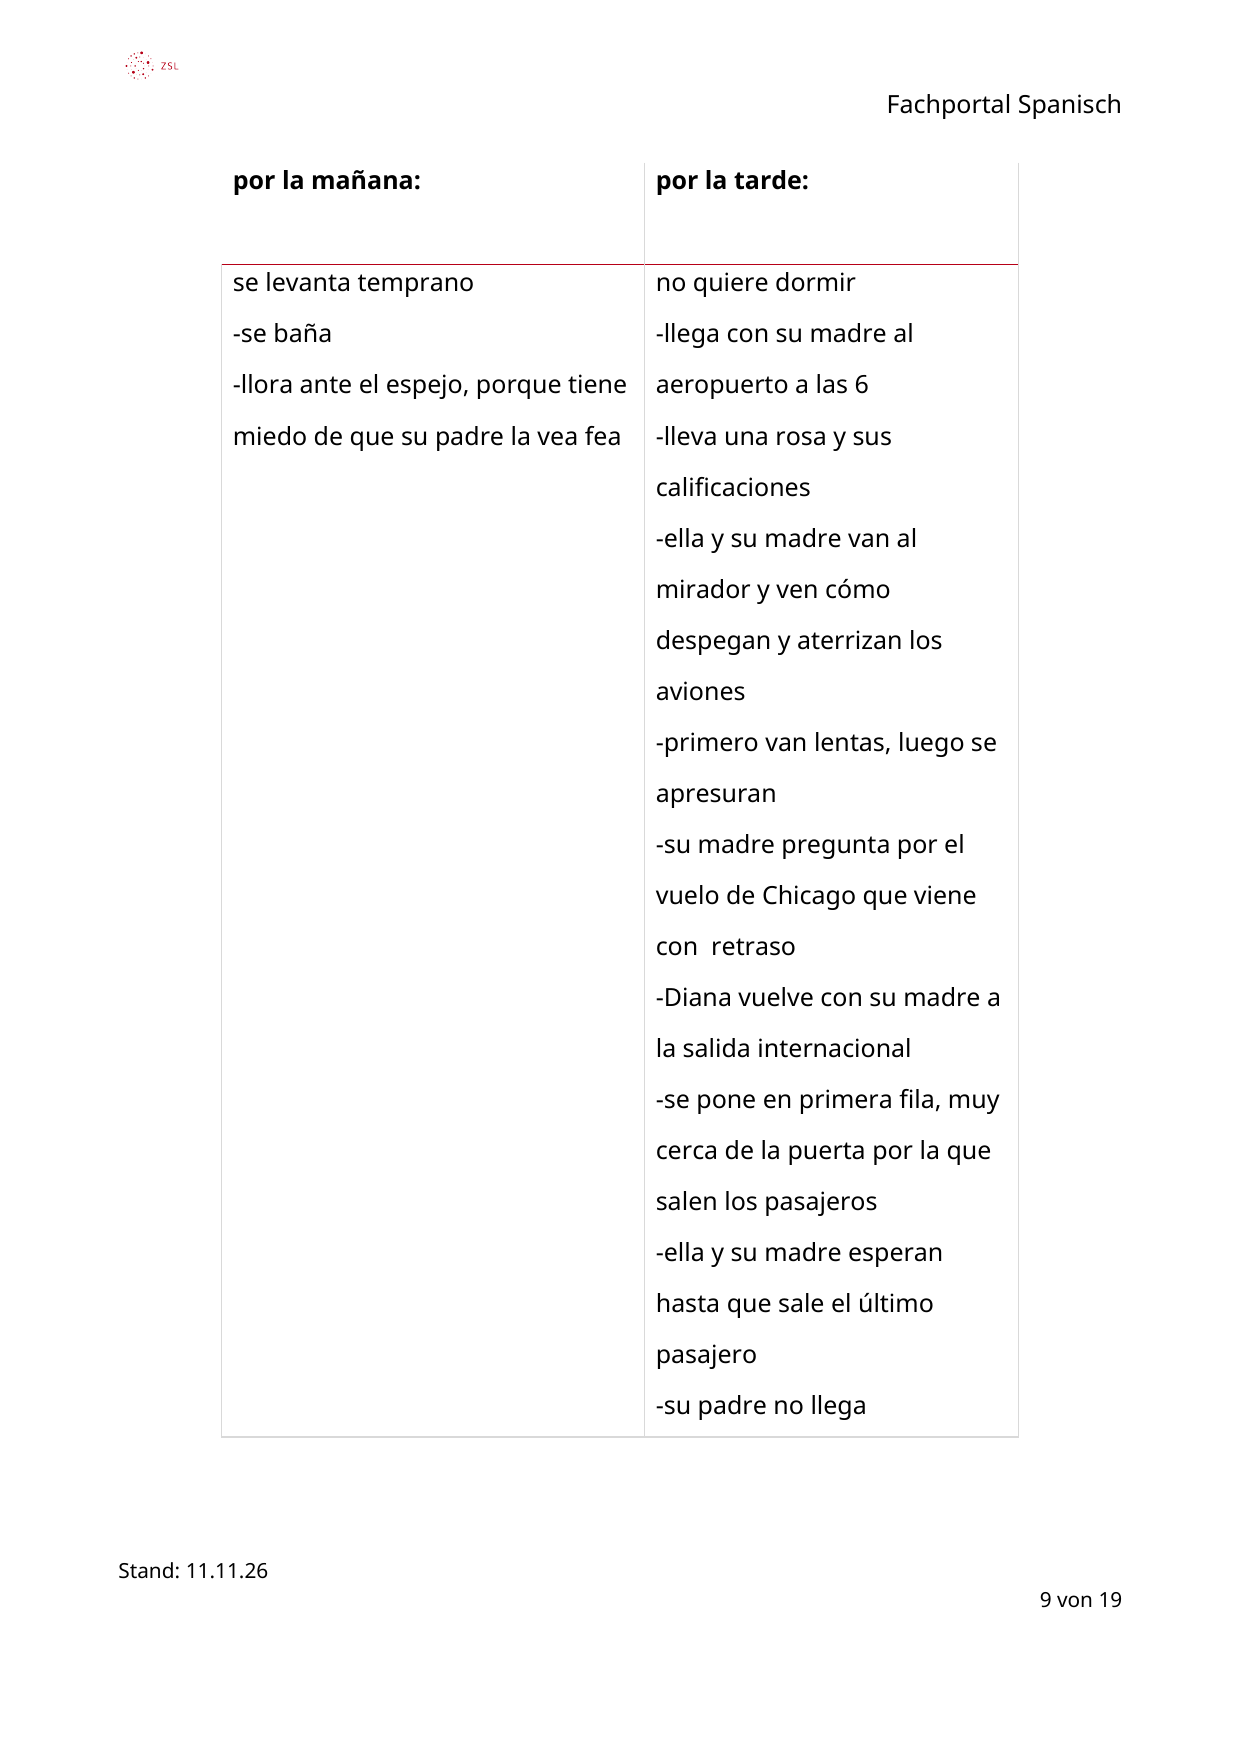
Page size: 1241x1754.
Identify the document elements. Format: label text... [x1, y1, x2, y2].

picture [118, 44, 186, 87]
table_header por la mañana: [221, 163, 644, 264]
table_cell se levanta temprano -se baña -llora ante el espejo, porque tiene miedo de que su padre la vea fea [222, 265, 644, 1436]
table_header por la tarde: [645, 163, 1018, 264]
table_cell no quiere dormir -llega con su madre al aeropuerto a las 6 -lleva una rosa y sus calificaciones -ella y su madre van al mirador y ven cómo despegan y aterrizan los aviones -primero van lentas, luego se apresuran -su madre pregunta por el vuelo de Chicago que viene con retraso -Diana vuelve con su madre a la salida internacional -se pone en primera fila, muy cerca de la puerta por la que salen los pasajeros -ella y su madre esperan hasta que sale el último pasajero -su padre no llega [645, 265, 1018, 1436]
